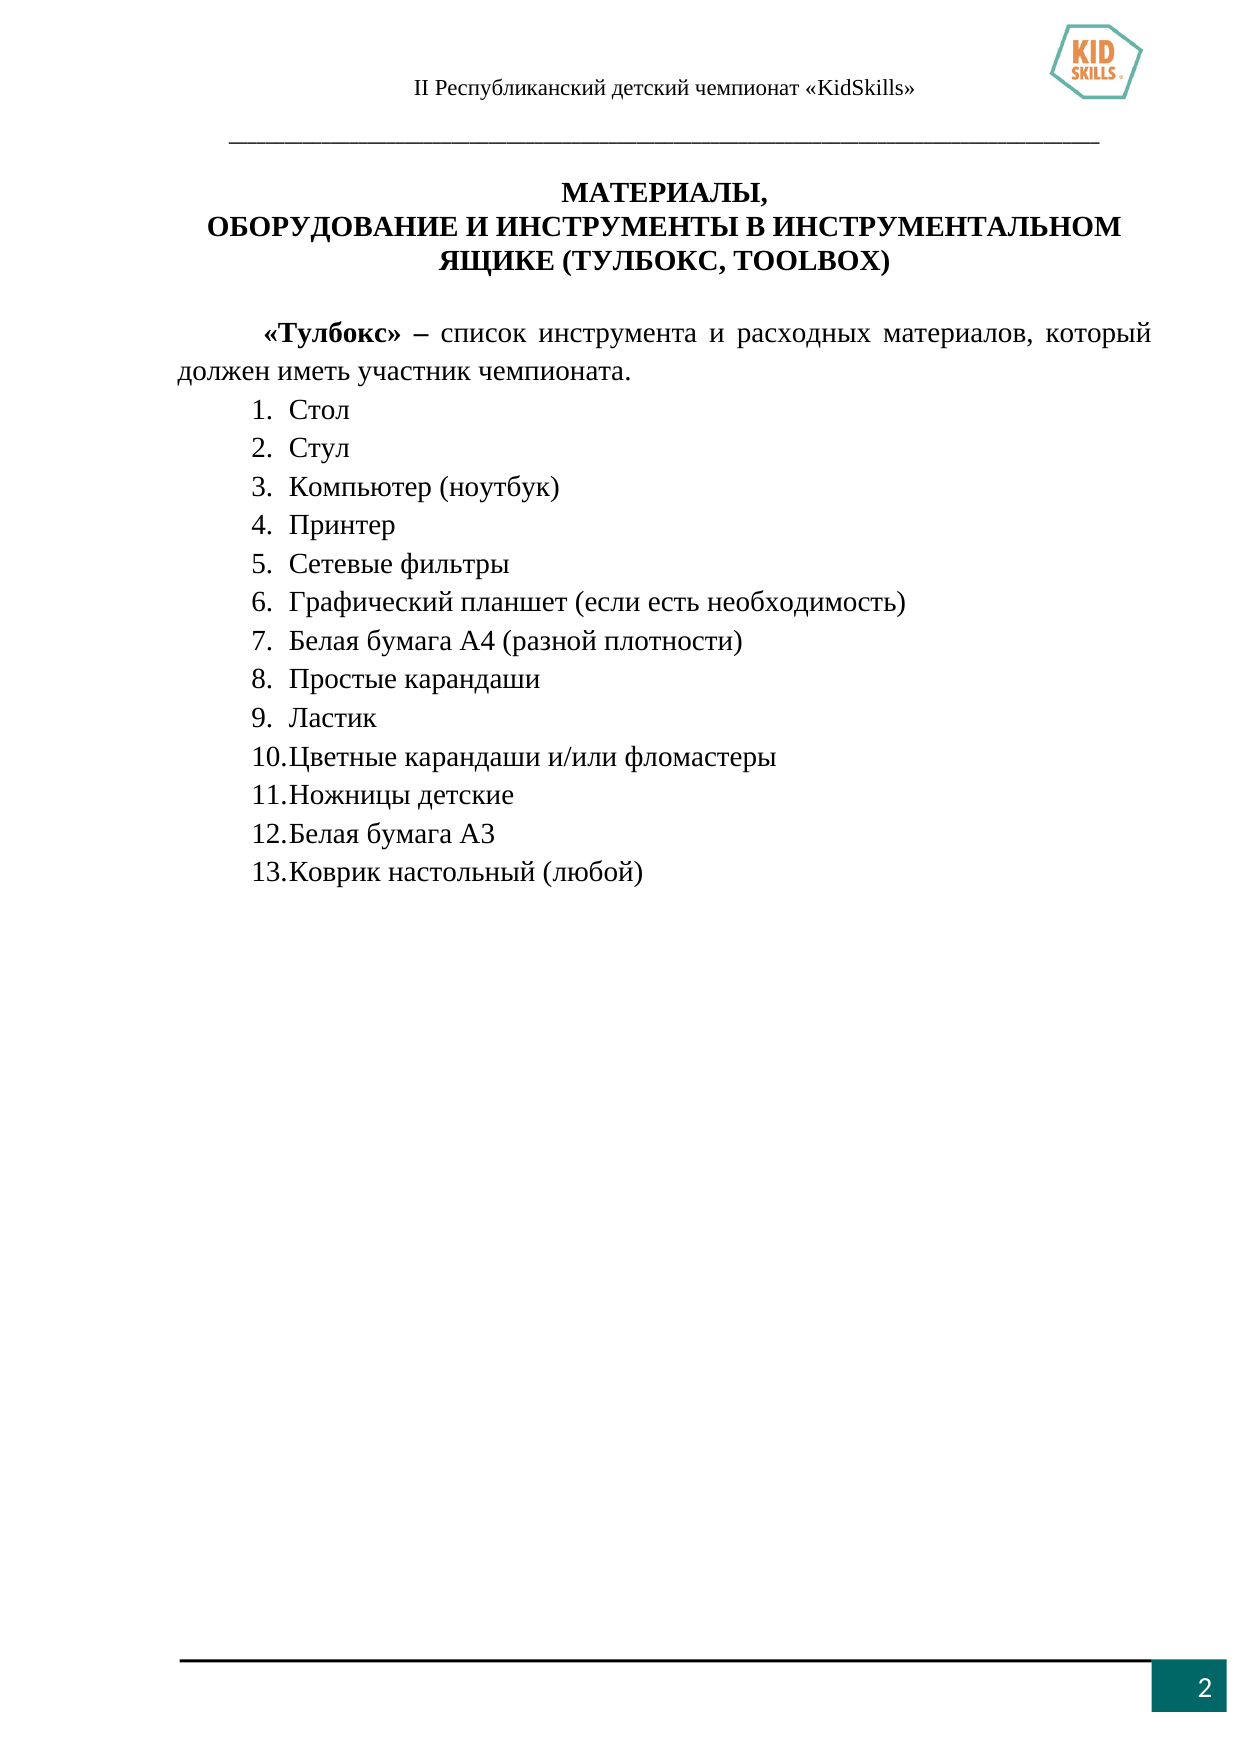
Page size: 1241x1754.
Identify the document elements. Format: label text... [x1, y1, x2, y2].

list Стул [251, 430, 1152, 464]
list Стол [251, 392, 1152, 425]
list Принтер [251, 507, 1152, 541]
list Белая бумага А3 [251, 816, 1152, 849]
list Белая бумага А4 (разной плотности) [251, 623, 1152, 657]
list Сетевые фильтры [251, 546, 1152, 579]
list Простые карандаши [251, 662, 1152, 695]
list Коврик настольный (любой) [251, 854, 1152, 888]
picture [1041, 6, 1147, 113]
list Цветные карандаши и/или фломастеры [251, 739, 1152, 772]
list Компьютер (ноутбук) [251, 469, 1152, 502]
text МАТЕРИАЛЫ, [177, 176, 1152, 209]
list Графический планшет (если есть необходимость) [251, 584, 1152, 618]
list Ластик [251, 700, 1152, 734]
list Ножницы детские [251, 777, 1152, 811]
text «Тулбокс» – список инструмента и расходных материалов, который должен иметь участник чемпионата. [177, 315, 1152, 387]
text ОБОРУДОВАНИЕ И ИНСТРУМЕНТЫ В ИНСТРУМЕНТАЛЬНОМ ЯЩИКЕ (ТУЛБОКС, TOOLBOX) [177, 209, 1152, 276]
